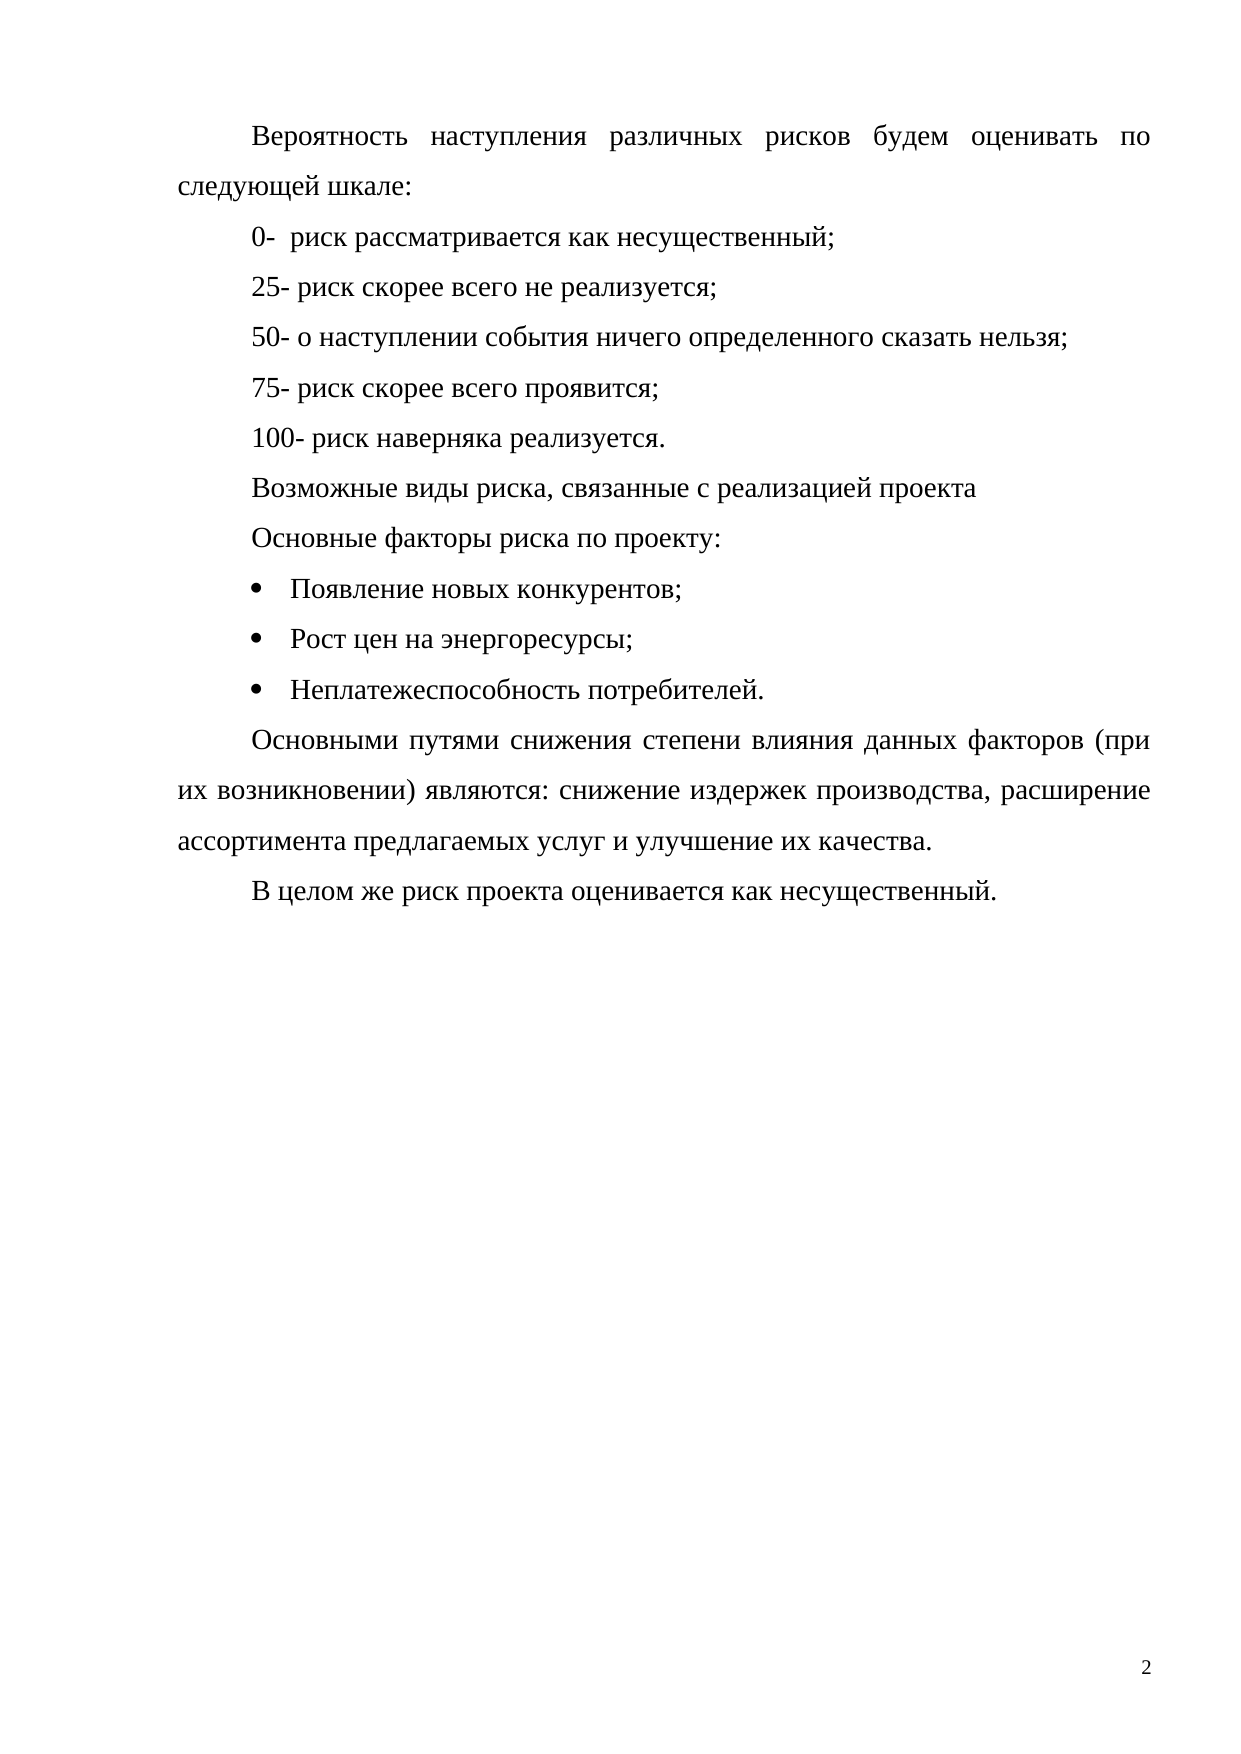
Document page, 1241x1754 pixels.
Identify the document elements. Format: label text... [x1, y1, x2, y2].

text 100- риск наверняка реализуется. [177, 420, 1152, 453]
text Возможные виды риска, связанные с реализацией проекта [177, 470, 1152, 504]
list Появление новых конкурентов; [177, 571, 1152, 604]
text Основные факторы риска по проекту: [177, 521, 1152, 554]
list Рост цен на энергоресурсы; [177, 621, 1152, 655]
text Основными путями снижения степени влияния данных факторов (при их возникновении) являются: снижение издержек производства, расширение ассортимента предлагаемых услуг и улучшение их качества. [177, 722, 1152, 856]
text 50- о наступлении события ничего определенного сказать нельзя; [177, 319, 1152, 353]
text 25- риск скорее всего не реализуется; [177, 269, 1152, 303]
text 75- риск скорее всего проявится; [177, 370, 1152, 403]
list риск рассматривается как несущественный; [177, 219, 1152, 252]
text В целом же риск проекта оценивается как несущественный. [177, 873, 1152, 907]
text Вероятность наступления различных рисков будем оценивать по следующей шкале: [177, 118, 1152, 202]
list Неплатежеспособность потребителей. [177, 672, 1152, 705]
